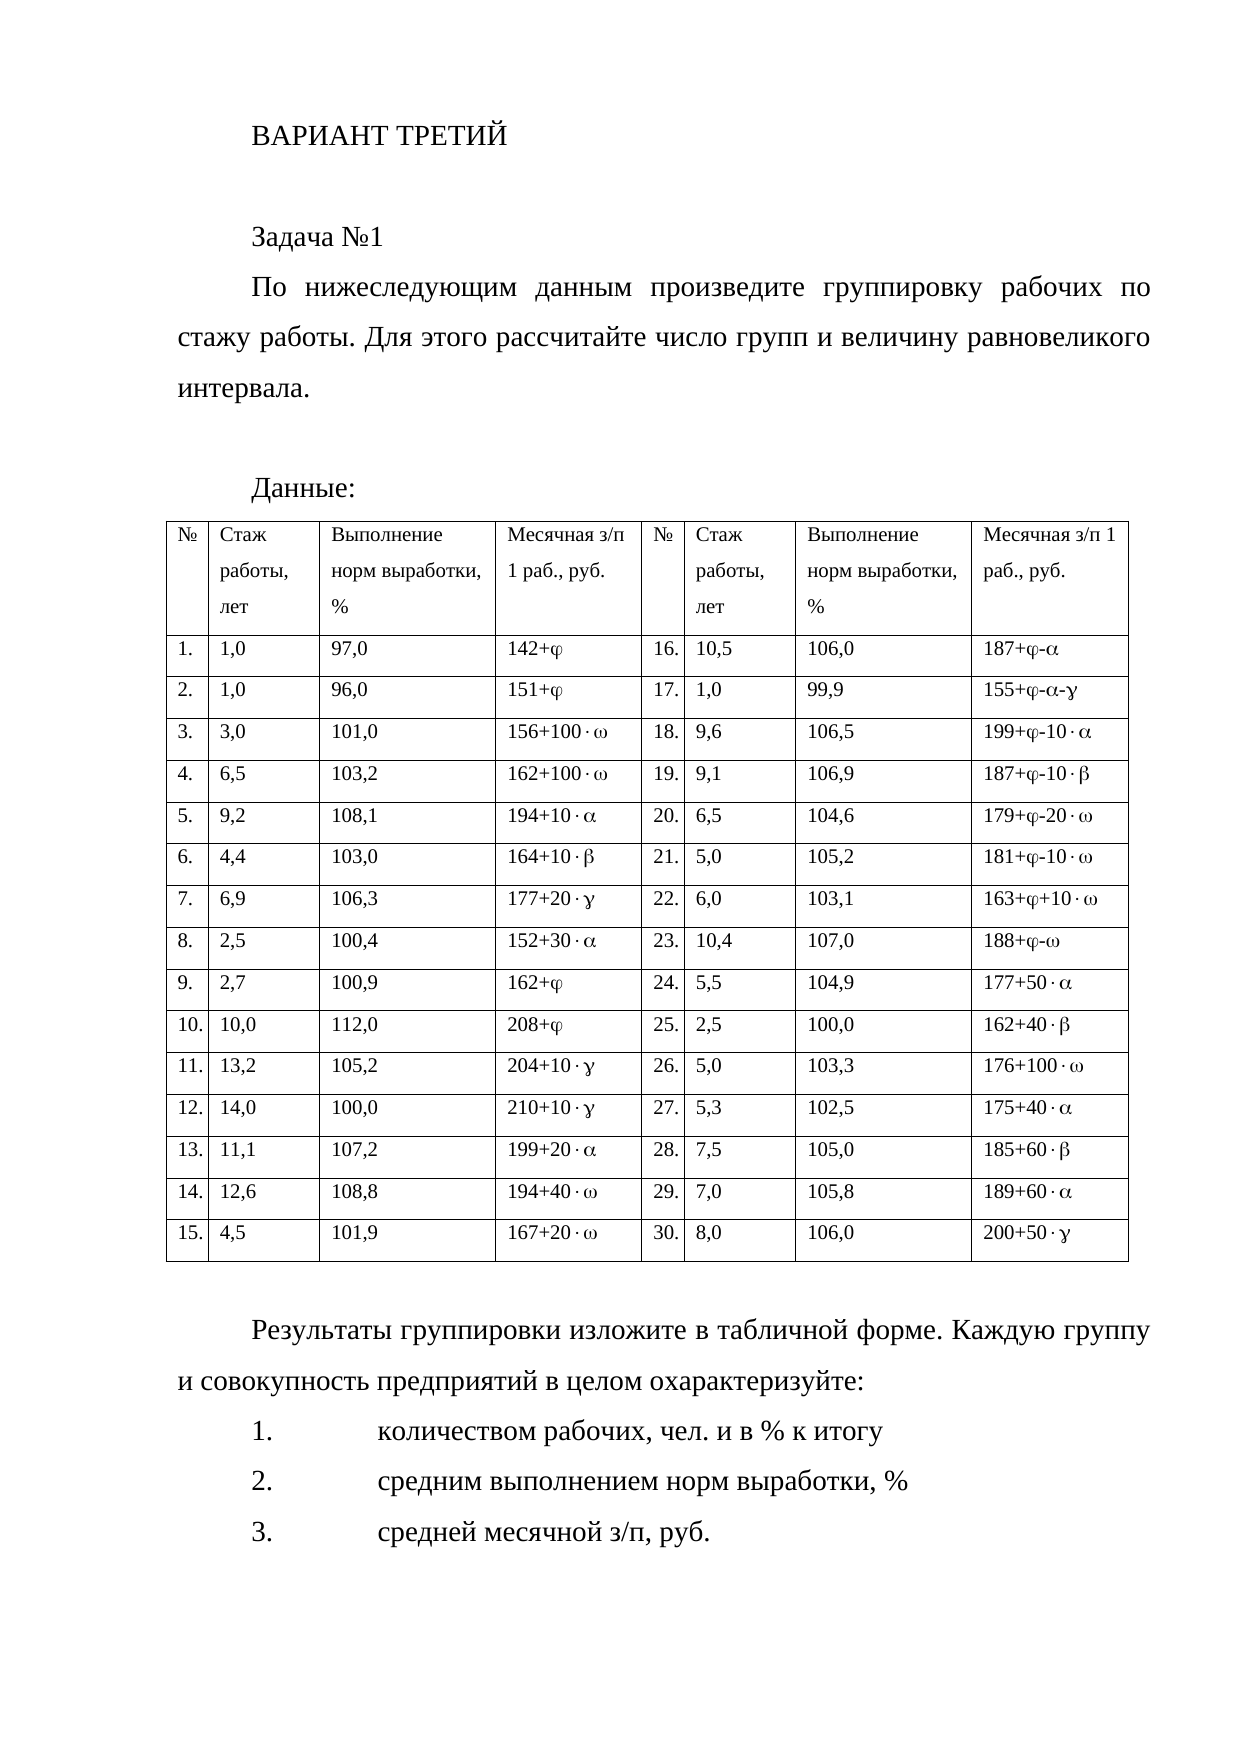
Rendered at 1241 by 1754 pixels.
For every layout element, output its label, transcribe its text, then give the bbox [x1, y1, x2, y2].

table_cell 5,3 [685, 1095, 795, 1136]
table_cell 106,3 [320, 886, 495, 927]
table_cell [167, 970, 208, 1010]
table_cell 6,5 [209, 761, 319, 802]
table_cell [167, 761, 208, 802]
table_cell 151+ [496, 677, 641, 718]
table_header № [167, 522, 208, 634]
table_cell 101,0 [320, 719, 495, 760]
table_cell 103,3 [796, 1053, 971, 1094]
table_cell [642, 803, 684, 843]
table_cell 106,0 [796, 1220, 971, 1261]
table_cell 10,4 [685, 928, 795, 969]
table_cell 101,9 [320, 1220, 495, 1261]
table_cell 8,0 [685, 1220, 795, 1261]
table_cell [167, 1179, 208, 1219]
table_cell [642, 1137, 684, 1177]
list средним выполнением норм выработки, % [177, 1463, 1152, 1497]
table_cell 187+-10 [972, 761, 1128, 802]
table_cell 105,8 [796, 1179, 971, 1219]
table_cell 188+- [972, 928, 1128, 969]
table_cell 7,5 [685, 1137, 795, 1177]
table_cell 108,8 [320, 1179, 495, 1219]
table_cell 5,0 [685, 1053, 795, 1094]
table_cell 13,2 [209, 1053, 319, 1094]
table_cell 4,4 [209, 844, 319, 885]
table_cell 100,0 [796, 1011, 971, 1052]
table_cell 108,1 [320, 803, 495, 843]
table_cell 2,7 [209, 970, 319, 1010]
table_cell 104,9 [796, 970, 971, 1010]
table_cell 105,0 [796, 1137, 971, 1177]
table_cell [642, 1095, 684, 1136]
text Задача №1 [177, 219, 1152, 252]
table_cell 10,5 [685, 636, 795, 676]
table_cell 9,2 [209, 803, 319, 843]
table_cell [167, 803, 208, 843]
table_cell [642, 677, 684, 718]
table_cell 7,0 [685, 1179, 795, 1219]
text ВАРИАНТ ТРЕТИЙ [177, 118, 1152, 152]
table_cell 106,5 [796, 719, 971, 760]
table_cell 6,5 [685, 803, 795, 843]
table_cell [642, 719, 684, 760]
table_cell 177+50 [972, 970, 1128, 1010]
table_cell 204+10 [496, 1053, 641, 1094]
table_cell 6,0 [685, 886, 795, 927]
table_header Выполнение норм выработки, % [320, 522, 495, 634]
table_cell 185+60 [972, 1137, 1128, 1177]
table_cell [167, 1137, 208, 1177]
table_cell 162+100 [496, 761, 641, 802]
table_cell 194+10 [496, 803, 641, 843]
table_cell 100,9 [320, 970, 495, 1010]
table_cell [167, 928, 208, 969]
table_cell 164+10 [496, 844, 641, 885]
table_cell 4,5 [209, 1220, 319, 1261]
table_cell 177+20 [496, 886, 641, 927]
table_cell [167, 1053, 208, 1094]
table_cell 200+50 [972, 1220, 1128, 1261]
table_cell 100,4 [320, 928, 495, 969]
table_cell 102,5 [796, 1095, 971, 1136]
table_header Месячная з/п 1 раб., руб. [496, 522, 641, 634]
text Результаты группировки изложите в табличной форме. Каждую группу и совокупность предприятий в целом охарактеризуйте: [177, 1312, 1152, 1396]
table_cell 194+40 [496, 1179, 641, 1219]
table_cell 12,6 [209, 1179, 319, 1219]
table_cell 199+-10 [972, 719, 1128, 760]
table_cell [167, 636, 208, 676]
table_cell [642, 1179, 684, 1219]
table_cell 5,5 [685, 970, 795, 1010]
text Данные: [177, 470, 1152, 504]
table_cell 1,0 [209, 636, 319, 676]
table_cell [167, 844, 208, 885]
table_cell 106,0 [796, 636, 971, 676]
table_cell 176+100 [972, 1053, 1128, 1094]
table_cell 9,1 [685, 761, 795, 802]
table_cell 208+ [496, 1011, 641, 1052]
table_header № [642, 522, 684, 634]
table_cell 105,2 [320, 1053, 495, 1094]
table_cell 187+- [972, 636, 1128, 676]
table_cell 96,0 [320, 677, 495, 718]
table_cell [167, 1011, 208, 1052]
table_cell 107,0 [796, 928, 971, 969]
table_cell [167, 886, 208, 927]
table_cell [642, 970, 684, 1010]
list количеством рабочих, чел. и в % к итогу [177, 1413, 1152, 1447]
table_cell [642, 886, 684, 927]
table_cell 1,0 [209, 677, 319, 718]
table_cell [167, 1095, 208, 1136]
table_header Стаж работы, лет [685, 522, 795, 634]
table_cell 100,0 [320, 1095, 495, 1136]
list средней месячной з/п, руб. [177, 1514, 1152, 1547]
table_cell 167+20 [496, 1220, 641, 1261]
table_cell [167, 1220, 208, 1261]
table_cell 107,2 [320, 1137, 495, 1177]
table_cell 14,0 [209, 1095, 319, 1136]
table_cell 199+20 [496, 1137, 641, 1177]
table_cell 175+40 [972, 1095, 1128, 1136]
table_cell 103,0 [320, 844, 495, 885]
table_cell [642, 1053, 684, 1094]
table_cell 103,1 [796, 886, 971, 927]
table_cell 104,6 [796, 803, 971, 843]
text По нижеследующим данным произведите группировку рабочих по стажу работы. Для этого рассчитайте число групп и величину равновеликого интервала. [177, 269, 1152, 403]
table_cell 181+-10 [972, 844, 1128, 885]
table_cell [642, 636, 684, 676]
table_cell 189+60 [972, 1179, 1128, 1219]
table_cell 162+ [496, 970, 641, 1010]
table_cell 155+-- [972, 677, 1128, 718]
table_cell [642, 1220, 684, 1261]
table_cell 2,5 [685, 1011, 795, 1052]
table_cell 179+-20 [972, 803, 1128, 843]
table_cell 1,0 [685, 677, 795, 718]
table_cell [167, 719, 208, 760]
table_cell 162+40 [972, 1011, 1128, 1052]
table_header Месячная з/п 1 раб., руб. [972, 522, 1128, 634]
table_cell 156+100 [496, 719, 641, 760]
table_cell [642, 1011, 684, 1052]
table_cell 2,5 [209, 928, 319, 969]
table_cell 152+30 [496, 928, 641, 969]
table_cell 5,0 [685, 844, 795, 885]
table_header Стаж работы, лет [209, 522, 319, 634]
table_cell 97,0 [320, 636, 495, 676]
table_cell 210+10 [496, 1095, 641, 1136]
table_cell 163++10 [972, 886, 1128, 927]
table_cell 10,0 [209, 1011, 319, 1052]
table_cell 112,0 [320, 1011, 495, 1052]
table_cell 9,6 [685, 719, 795, 760]
table_cell 142+ [496, 636, 641, 676]
table_cell 6,9 [209, 886, 319, 927]
table_cell 105,2 [796, 844, 971, 885]
table_header Выполнение норм выработки, % [796, 522, 971, 634]
table_cell 11,1 [209, 1137, 319, 1177]
table_cell [642, 844, 684, 885]
table_cell [642, 928, 684, 969]
table_cell [642, 761, 684, 802]
table_cell [167, 677, 208, 718]
table_cell 106,9 [796, 761, 971, 802]
table_cell 3,0 [209, 719, 319, 760]
table_cell 103,2 [320, 761, 495, 802]
table_cell 99,9 [796, 677, 971, 718]
